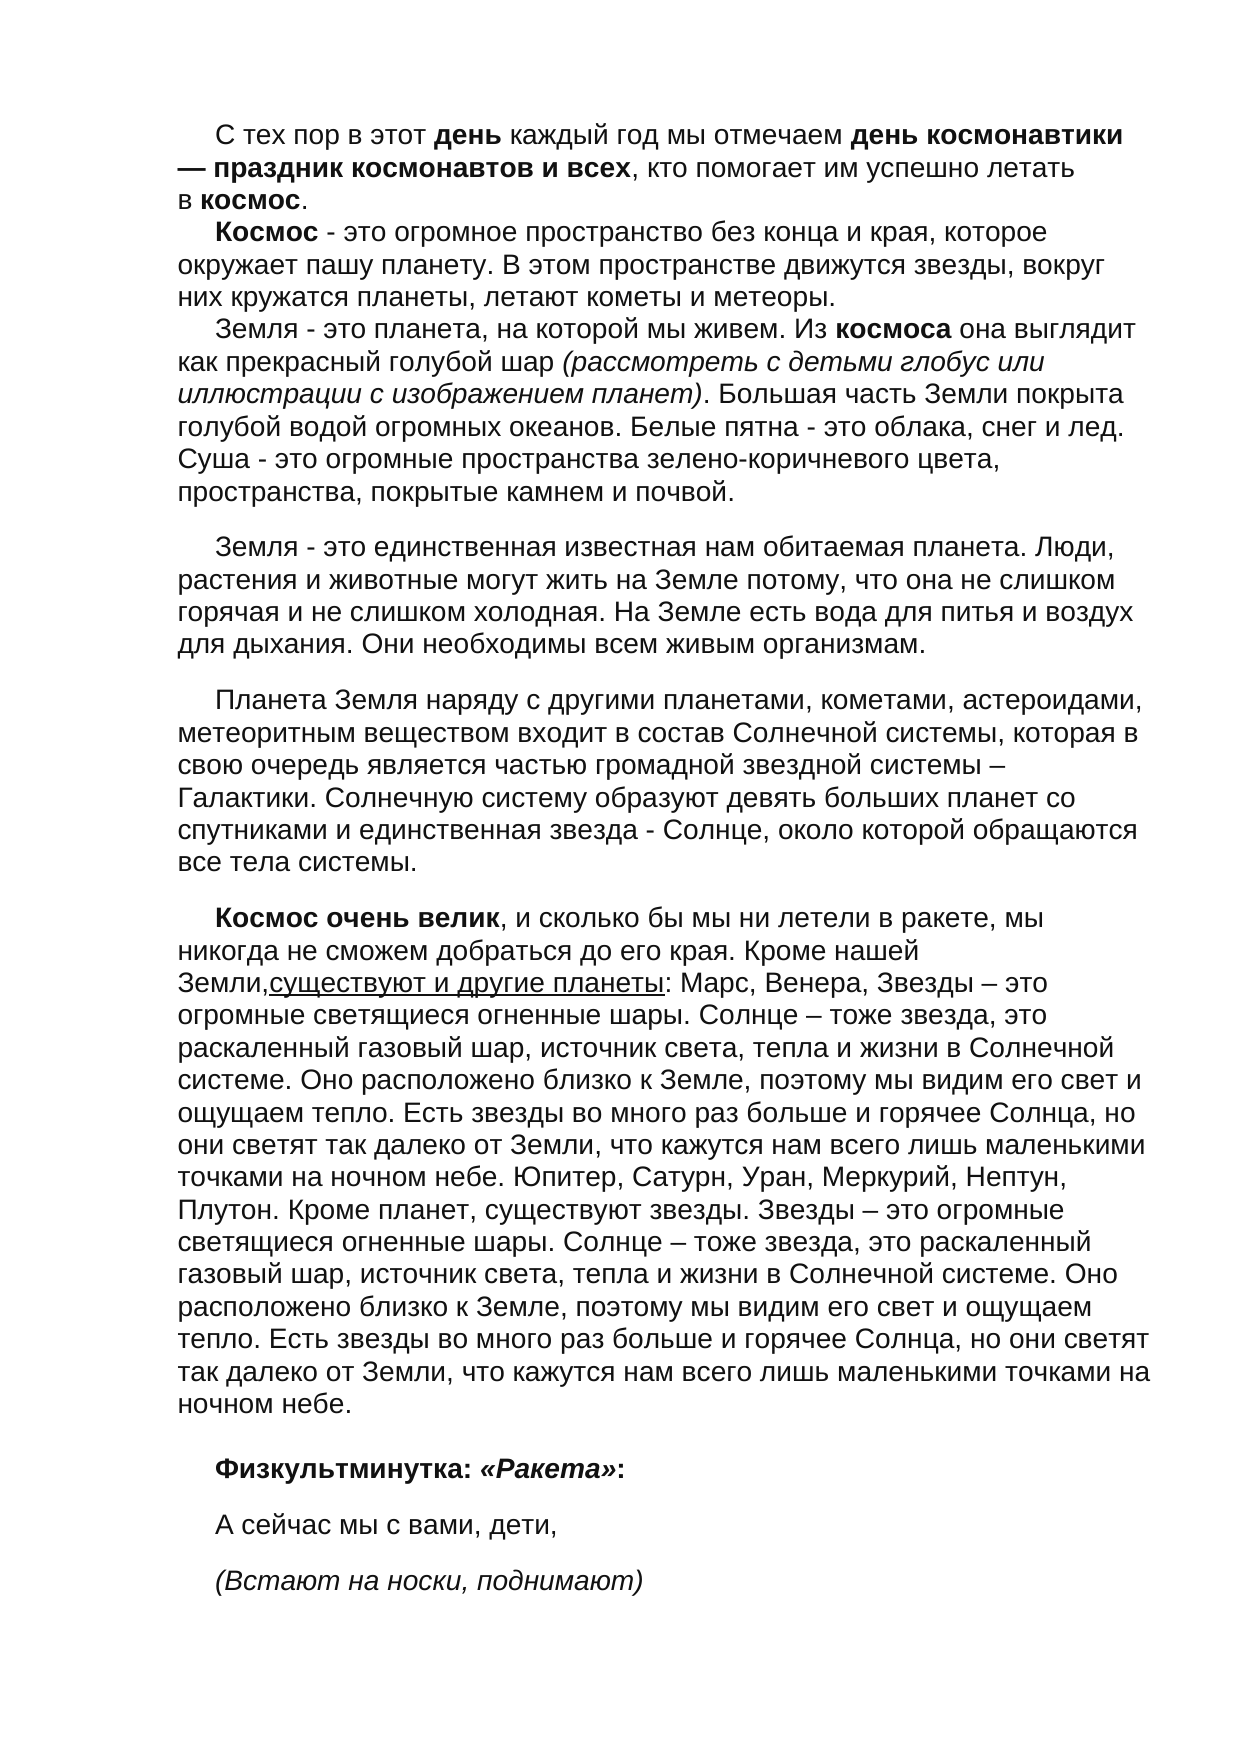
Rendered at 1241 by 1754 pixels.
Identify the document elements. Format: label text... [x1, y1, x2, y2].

text Космос очень велик, и сколько бы мы ни летели в ракете, мы никогда не сможем добраться до его края. Кроме нашей Земли,существуют и другие планеты: Марс, Венера, Звезды – это огромные светящиеся огненные шары. Солнце – тоже звезда, это раскаленный газовый шар, источник света, тепла и жизни в Солнечной системе. Оно расположено близко к Земле, поэтому мы видим его свет и ощущаем тепло. Есть звезды во много раз больше и горячее Солнца, но они светят так далеко от Земли, что кажутся нам всего лишь маленькими точками на ночном небе. Юпитер, Сатурн, Уран, Меркурий, Нептун, Плутон. Кроме планет, существуют звезды. Звезды – это огромные светящиеся огненные шары. Солнце – тоже звезда, это раскаленный газовый шар, источник света, тепла и жизни в Солнечной системе. Оно расположено близко к Земле, поэтому мы видим его свет и ощущаем тепло. Есть звезды во много раз больше и горячее Солнца, но они светят так далеко от Земли, что кажутся нам всего лишь маленькими точками на ночном небе. [177, 901, 1152, 1419]
text (Встают на носки, поднимают) [177, 1563, 1152, 1596]
text Земля - это планета, на которой мы живем. Из космоса она выглядит как прекрасный голубой шар (рассмотреть с детьми глобус или иллюстрации с изображением планет). Большая часть Земли покрыта голубой водой огромных океанов. Белые пятна - это облака, снег и лед. Суша - это огромные пространства зелено-коричневого цвета, пространства, покрытые камнем и почвой. [177, 312, 1152, 507]
text Земля - это единственная известная нам обитаемая планета. Люди, растения и животные могут жить на Земле потому, что она не слишком горячая и не слишком холодная. На Земле есть вода для питья и воздух для дыхания. Они необходимы всем живым организмам. [177, 530, 1152, 660]
text Физкультминутка: «Ракета»: [177, 1452, 1152, 1484]
text Космос - это огромное пространство без конца и края, которое окружает пашу планету. В этом пространстве движутся звезды, вокруг них кружатся планеты, летают кометы и метеоры. [177, 215, 1152, 312]
text А сейчас мы с вами, дети, [177, 1508, 1152, 1540]
text С тех пор в этот день каждый год мы отмечаем день космонавтики — праздник космонавтов и всех, кто помогает им успешно летать в космос. [177, 118, 1152, 215]
text Планета Земля наряду с другими планетами, кометами, астероидами, метеоритным веществом входит в состав Солнечной системы, которая в свою очередь является частью громадной звездной системы – Галактики. Солнечную систему образуют девять больших планет со спутниками и единственная звезда - Солнце, около которой обращаются все тела системы. [177, 683, 1152, 878]
